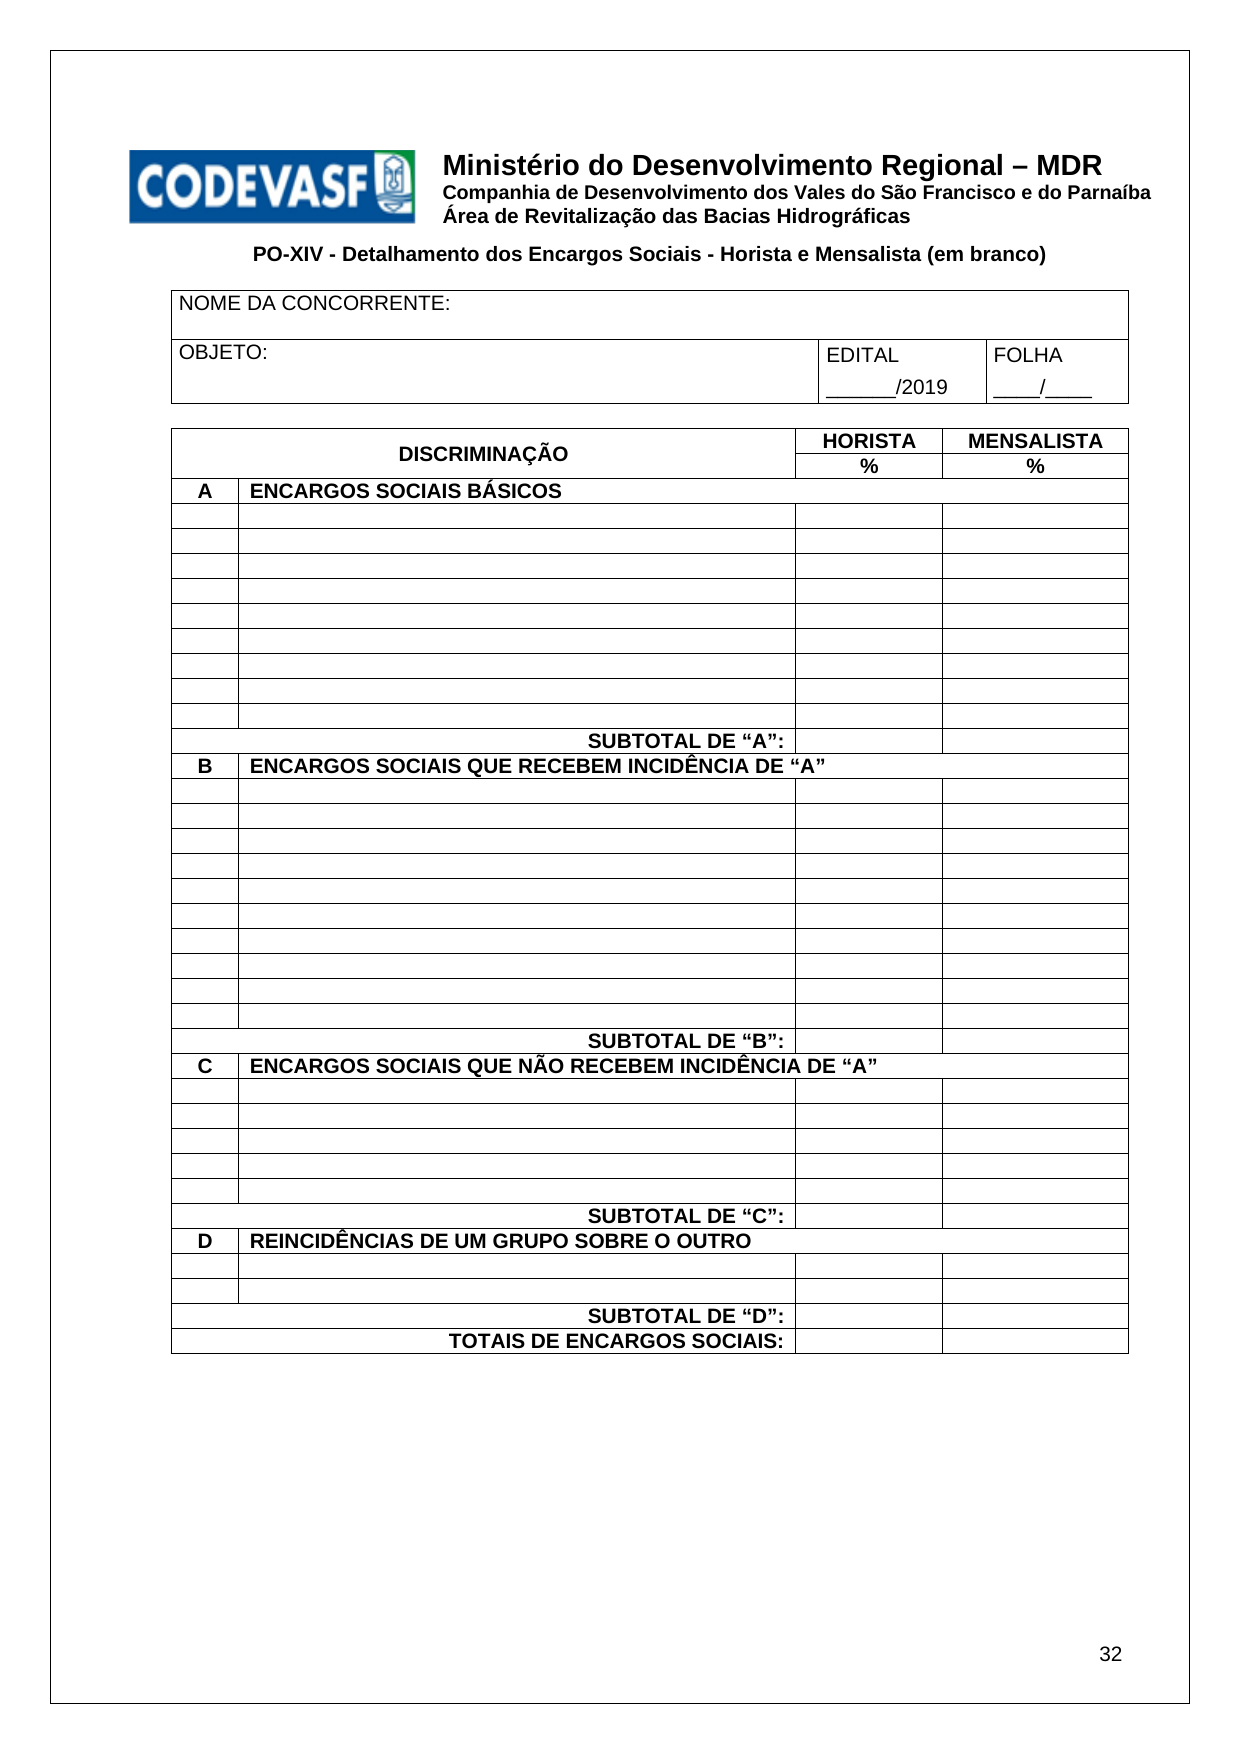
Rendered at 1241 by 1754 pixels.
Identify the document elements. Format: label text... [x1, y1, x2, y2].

table_cell [239, 554, 795, 578]
table_cell [943, 1104, 1128, 1128]
table_cell [796, 604, 942, 628]
table_cell SUBTOTAL DE “B”: [172, 1029, 795, 1053]
table_cell [172, 529, 238, 553]
table_cell [172, 654, 238, 678]
table_cell [796, 954, 942, 978]
table_cell [239, 1004, 795, 1028]
table_cell [943, 979, 1128, 1003]
table_cell [796, 679, 942, 703]
table_cell [796, 704, 942, 728]
table_cell [796, 1304, 942, 1328]
table_cell B [172, 754, 238, 778]
table_cell [943, 1004, 1128, 1028]
table_cell [172, 1279, 238, 1303]
table_cell [796, 579, 942, 603]
table_cell [943, 1304, 1128, 1328]
table_cell [796, 629, 942, 653]
table_cell [239, 604, 795, 628]
table_cell [943, 604, 1128, 628]
table_cell [943, 1079, 1128, 1103]
table_cell [172, 1154, 238, 1178]
table_cell [943, 804, 1128, 828]
table_cell [239, 779, 795, 803]
table_cell [239, 879, 795, 903]
table_cell % [796, 454, 942, 478]
table_cell [796, 904, 942, 928]
table_header NOME DA CONCORRENTE: [172, 291, 1128, 339]
table_cell [796, 929, 942, 953]
table_cell [796, 1204, 942, 1228]
table_cell [796, 979, 942, 1003]
table_cell [943, 704, 1128, 728]
table_cell [172, 929, 238, 953]
table_cell [796, 504, 942, 528]
table_cell [943, 729, 1128, 753]
table_cell [796, 554, 942, 578]
table_cell [943, 829, 1128, 853]
table_cell [172, 629, 238, 653]
table_cell ____/____ [987, 370, 1128, 403]
table_cell [796, 654, 942, 678]
table_cell [172, 604, 238, 628]
table_cell [239, 1179, 795, 1203]
table_cell [172, 779, 238, 803]
table_cell [172, 879, 238, 903]
table_cell [796, 529, 942, 553]
text PO-XIV - Detalhamento dos Encargos Sociais - Horista e Mensalista (em branco) [177, 242, 1122, 266]
table_cell [943, 579, 1128, 603]
table_cell [796, 1079, 942, 1103]
table_cell [943, 1129, 1128, 1153]
table_cell [943, 529, 1128, 553]
table_cell [796, 729, 942, 753]
table_cell [239, 829, 795, 853]
table_cell OBJETO: [172, 340, 818, 403]
table_cell [239, 929, 795, 953]
table_cell EDITAL [819, 340, 986, 370]
table_cell [943, 779, 1128, 803]
table_cell [172, 1004, 238, 1028]
table_cell A [172, 479, 238, 503]
table_cell C [172, 1054, 238, 1078]
table_cell [239, 1154, 795, 1178]
table_cell [172, 579, 238, 603]
table_cell [239, 579, 795, 603]
table_cell [943, 654, 1128, 678]
table_cell SUBTOTAL DE “C”: [172, 1204, 795, 1228]
table_cell [943, 504, 1128, 528]
table_cell [796, 1179, 942, 1203]
table_cell [943, 1154, 1128, 1178]
table_cell [796, 1279, 942, 1303]
table_cell [796, 779, 942, 803]
table_cell [172, 1079, 238, 1103]
table_cell [943, 954, 1128, 978]
table_cell [239, 979, 795, 1003]
table_cell [172, 704, 238, 728]
table_cell [796, 1254, 942, 1278]
table_cell [796, 1329, 942, 1353]
table_cell [943, 1279, 1128, 1303]
table_cell [796, 1104, 942, 1128]
table_cell % [943, 454, 1128, 478]
table_cell SUBTOTAL DE “D”: [172, 1304, 795, 1328]
table_cell [796, 1029, 942, 1053]
table_cell D [172, 1229, 238, 1253]
table_cell [943, 1179, 1128, 1203]
table_header HORISTA [796, 429, 942, 453]
table_cell [172, 904, 238, 928]
table_cell [796, 1129, 942, 1153]
table_cell [943, 679, 1128, 703]
table_header MENSALISTA [943, 429, 1128, 453]
table_cell [172, 829, 238, 853]
table_cell [239, 654, 795, 678]
table_cell [239, 629, 795, 653]
table_cell TOTAIS DE ENCARGOS SOCIAIS: [172, 1329, 795, 1353]
table_cell [172, 1254, 238, 1278]
table_cell [239, 804, 795, 828]
table_cell SUBTOTAL DE “A”: [172, 729, 795, 753]
table_cell ______/2019 [819, 370, 986, 403]
table_cell [239, 854, 795, 878]
table_cell [239, 1079, 795, 1103]
table_cell [943, 904, 1128, 928]
table_cell [943, 554, 1128, 578]
table_cell [239, 1279, 795, 1303]
table_cell [239, 1129, 795, 1153]
table_cell [943, 879, 1128, 903]
table_cell ENCARGOS SOCIAIS QUE NÃO RECEBEM INCIDÊNCIA DE “A” [239, 1054, 1128, 1078]
table_cell [172, 679, 238, 703]
table_cell [943, 929, 1128, 953]
table_cell [239, 529, 795, 553]
table_cell [172, 979, 238, 1003]
table_cell [239, 1104, 795, 1128]
table_cell [796, 829, 942, 853]
table_cell [239, 704, 795, 728]
table_cell [172, 1129, 238, 1153]
table_cell [796, 854, 942, 878]
table_cell [172, 554, 238, 578]
table_cell [943, 629, 1128, 653]
table_cell ENCARGOS SOCIAIS BÁSICOS [239, 479, 1128, 503]
table_cell [172, 504, 238, 528]
table_cell [172, 1104, 238, 1128]
table_cell [239, 504, 795, 528]
table_cell [943, 1029, 1128, 1053]
table_cell [239, 954, 795, 978]
table_cell [239, 679, 795, 703]
table_cell ENCARGOS SOCIAIS QUE RECEBEM INCIDÊNCIA DE “A” [239, 754, 1128, 778]
table_cell [172, 854, 238, 878]
table_cell FOLHA [987, 340, 1128, 370]
table_cell [796, 804, 942, 828]
table_cell [172, 804, 238, 828]
table_cell [172, 1179, 238, 1203]
picture [129, 150, 417, 226]
table_cell [796, 1154, 942, 1178]
table_cell [943, 854, 1128, 878]
table_header DISCRIMINAÇÃO [172, 429, 795, 478]
table_cell [172, 954, 238, 978]
table_cell [943, 1329, 1128, 1353]
table_cell [796, 879, 942, 903]
table_cell [943, 1204, 1128, 1228]
table_cell REINCIDÊNCIAS DE UM GRUPO SOBRE O OUTRO [239, 1229, 1128, 1253]
table_cell [796, 1004, 942, 1028]
table_cell [239, 904, 795, 928]
table_cell [943, 1254, 1128, 1278]
table_cell [239, 1254, 795, 1278]
